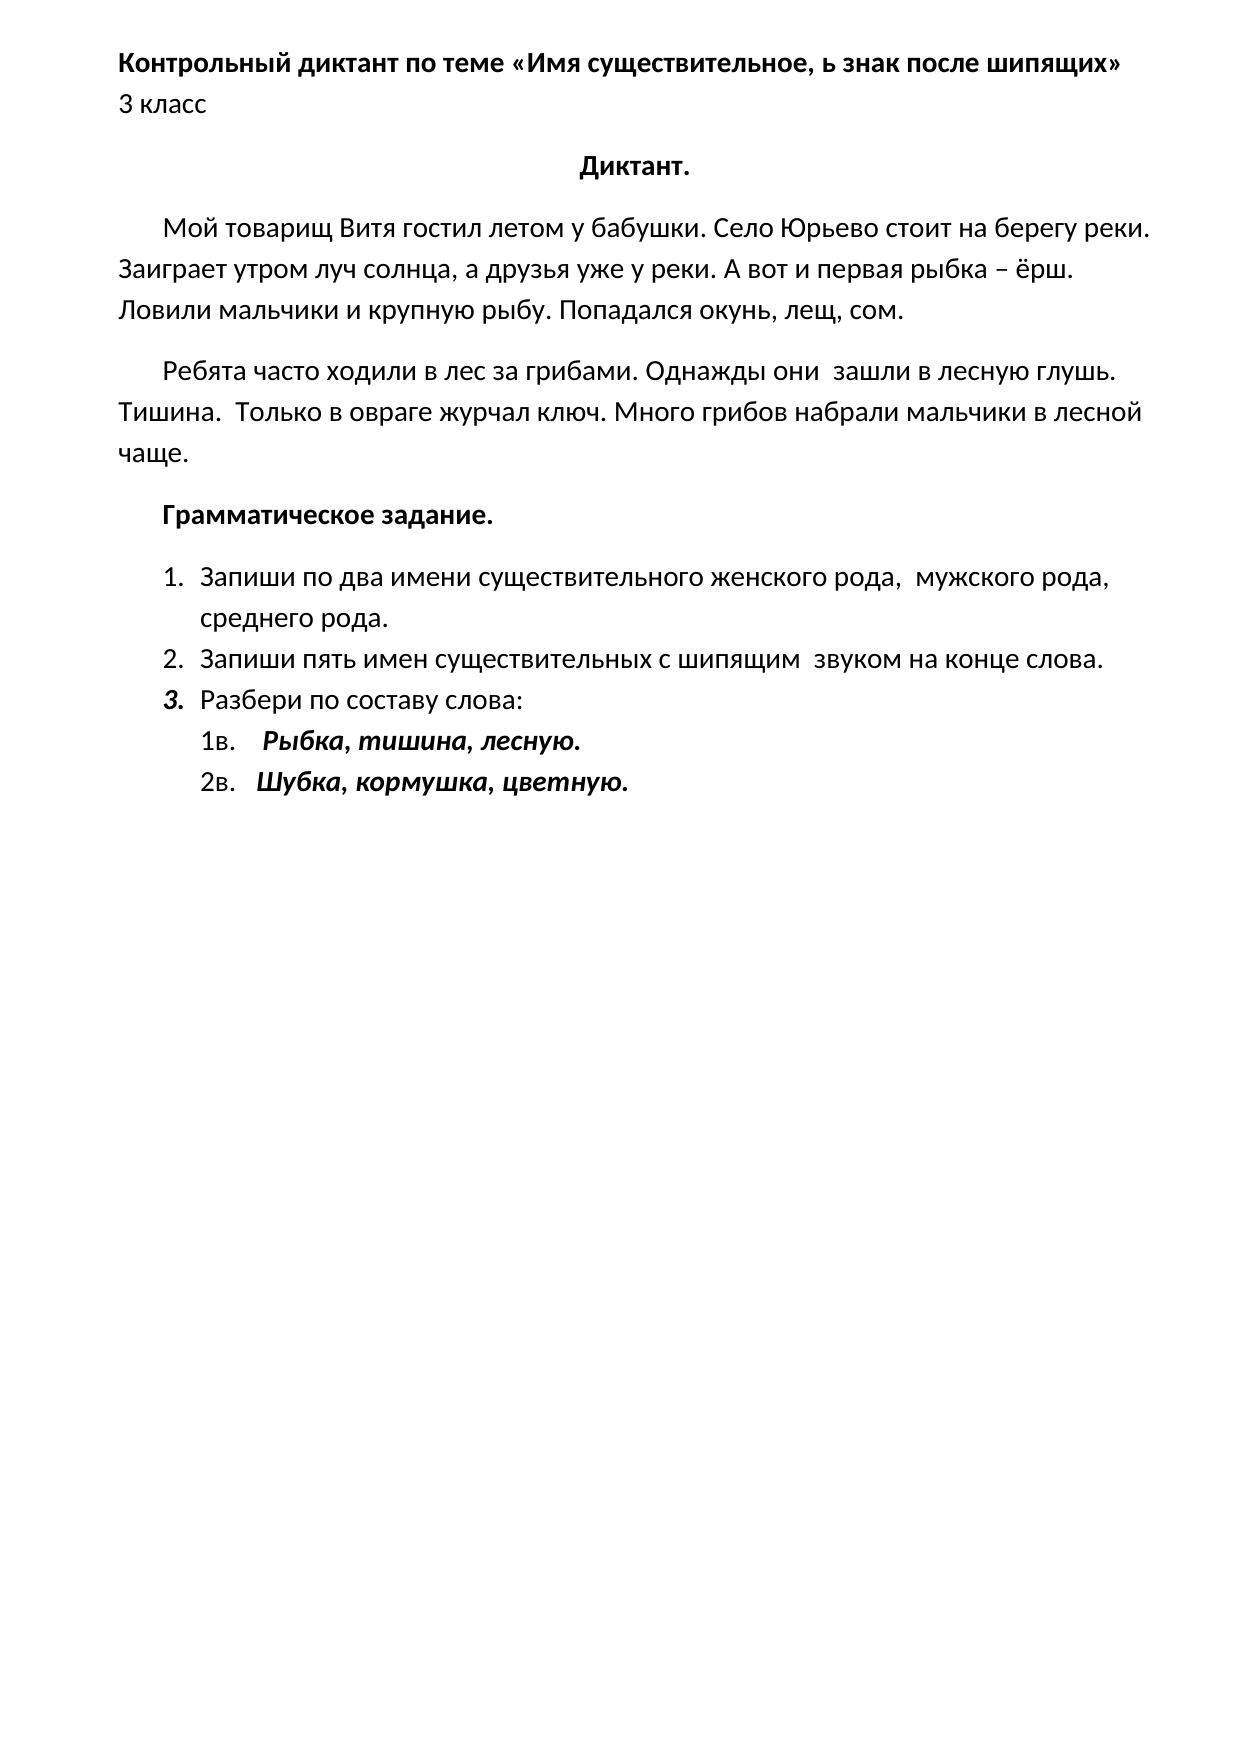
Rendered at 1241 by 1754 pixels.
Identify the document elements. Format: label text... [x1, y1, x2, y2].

list Запиши пять имен существительных с шипящим звуком на конце слова. [162, 640, 1152, 675]
text Ребята часто ходили в лес за грибами. Однажды они зашли в лесную глушь. Тишина. Только в овраге журчал ключ. Много грибов набрали мальчики в лесной чаще. [118, 352, 1152, 470]
text Мой товарищ Витя гостил летом у бабушки. Село Юрьево стоит на берегу реки. Заиграет утром луч солнца, а друзья уже у реки. А вот и первая рыбка – ёрш. Ловили мальчики и крупную рыбу. Попадался окунь, лещ, сом. [118, 209, 1152, 326]
list Разбери по составу слова: [162, 681, 1152, 716]
text Контрольный диктант по теме «Имя существительное, ь знак после шипящих» 3 класс [118, 44, 1152, 121]
list Запиши по два имени существительного женского рода, мужского рода, среднего рода. [162, 558, 1152, 634]
list 1в. Рыбка, тишина, лесную. [200, 722, 1152, 757]
text Грамматическое задание. [118, 496, 1152, 532]
text Диктант. [118, 147, 1152, 183]
list 2в. Шубка, кормушка, цветную. [200, 763, 1152, 798]
